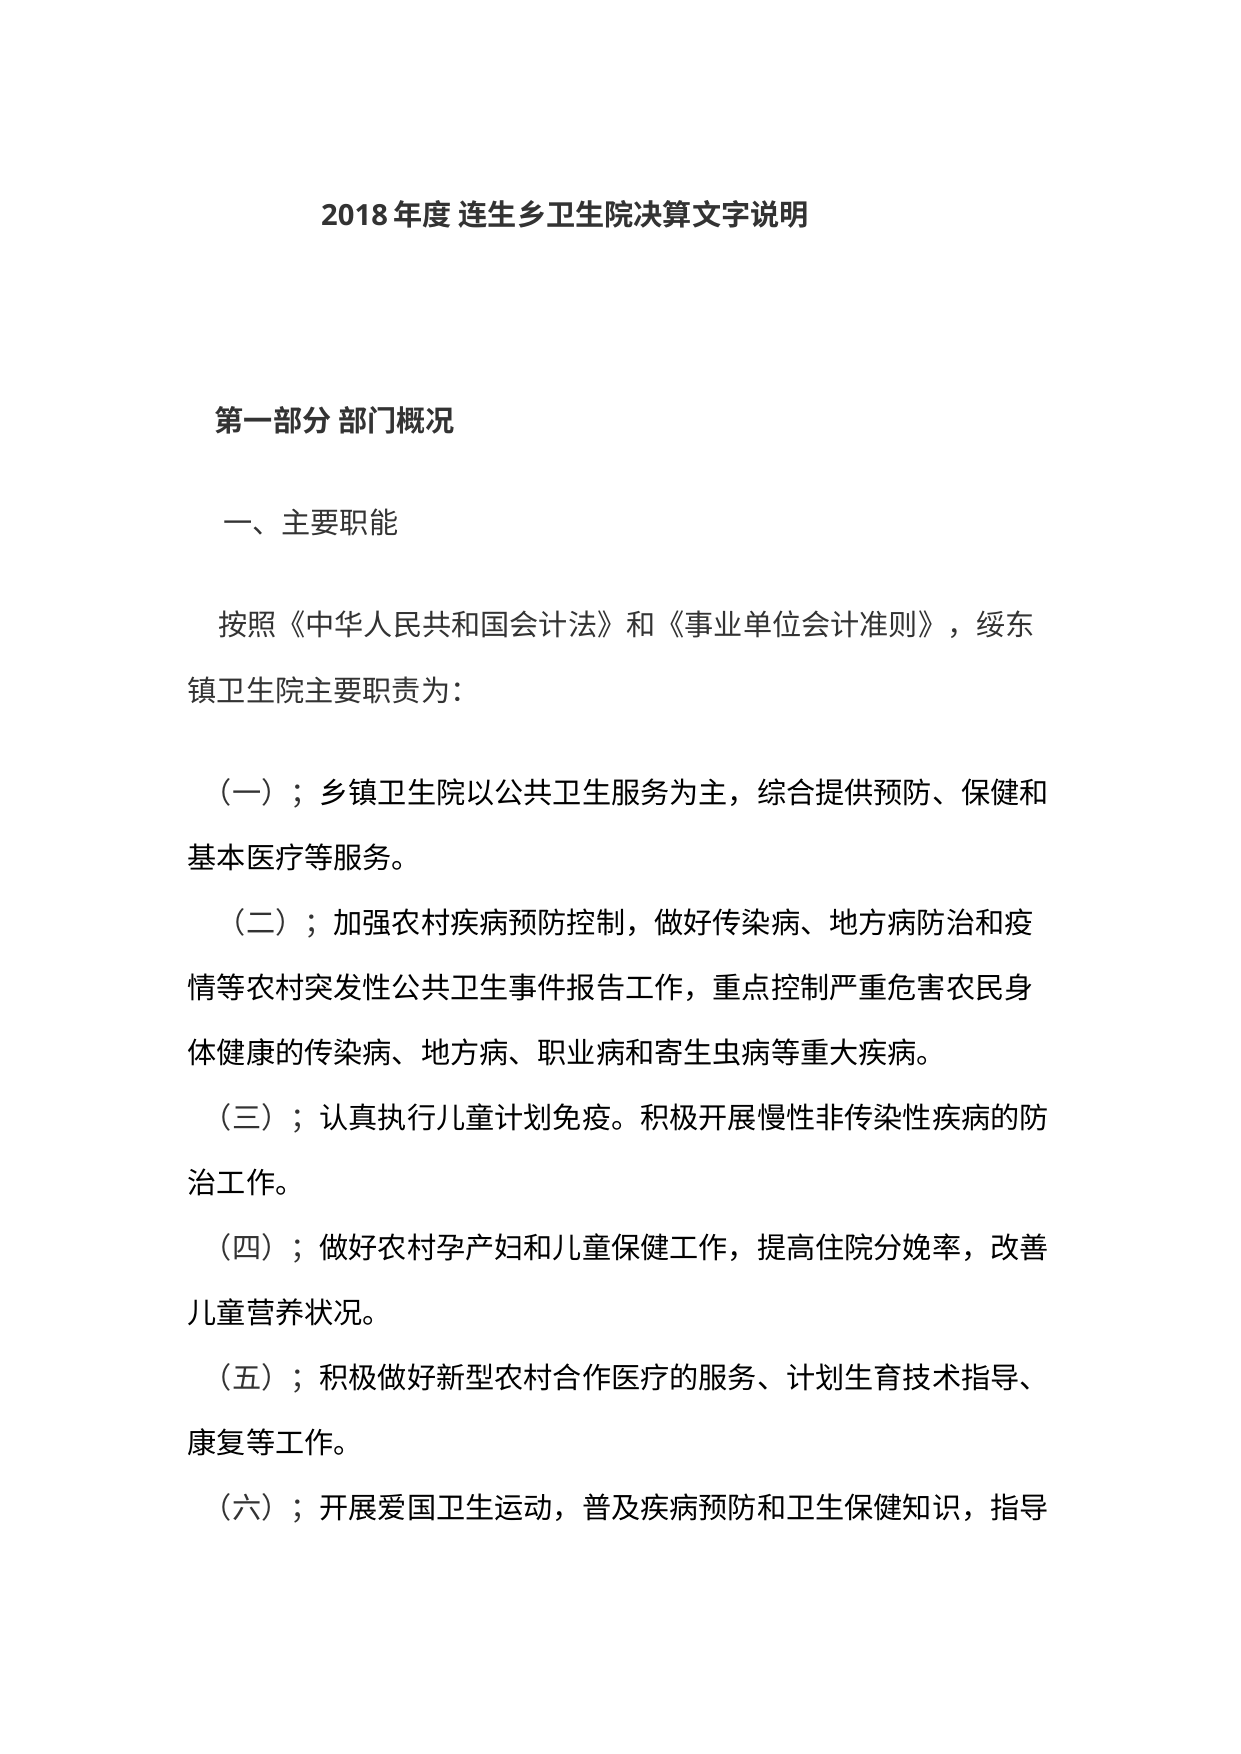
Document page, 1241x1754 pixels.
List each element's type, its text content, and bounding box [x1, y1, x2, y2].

text 第一部分 部门概况 [214, 386, 1053, 451]
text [187, 758, 1053, 1538]
text 按照《中华人民共和国会计法》和《事业单位会计准则》，绥东镇卫生院主要职责为： [187, 591, 1053, 721]
text 一、主要职能 [187, 488, 1053, 553]
text 2018年度 连生乡卫生院决算文字说明 [214, 181, 1053, 246]
